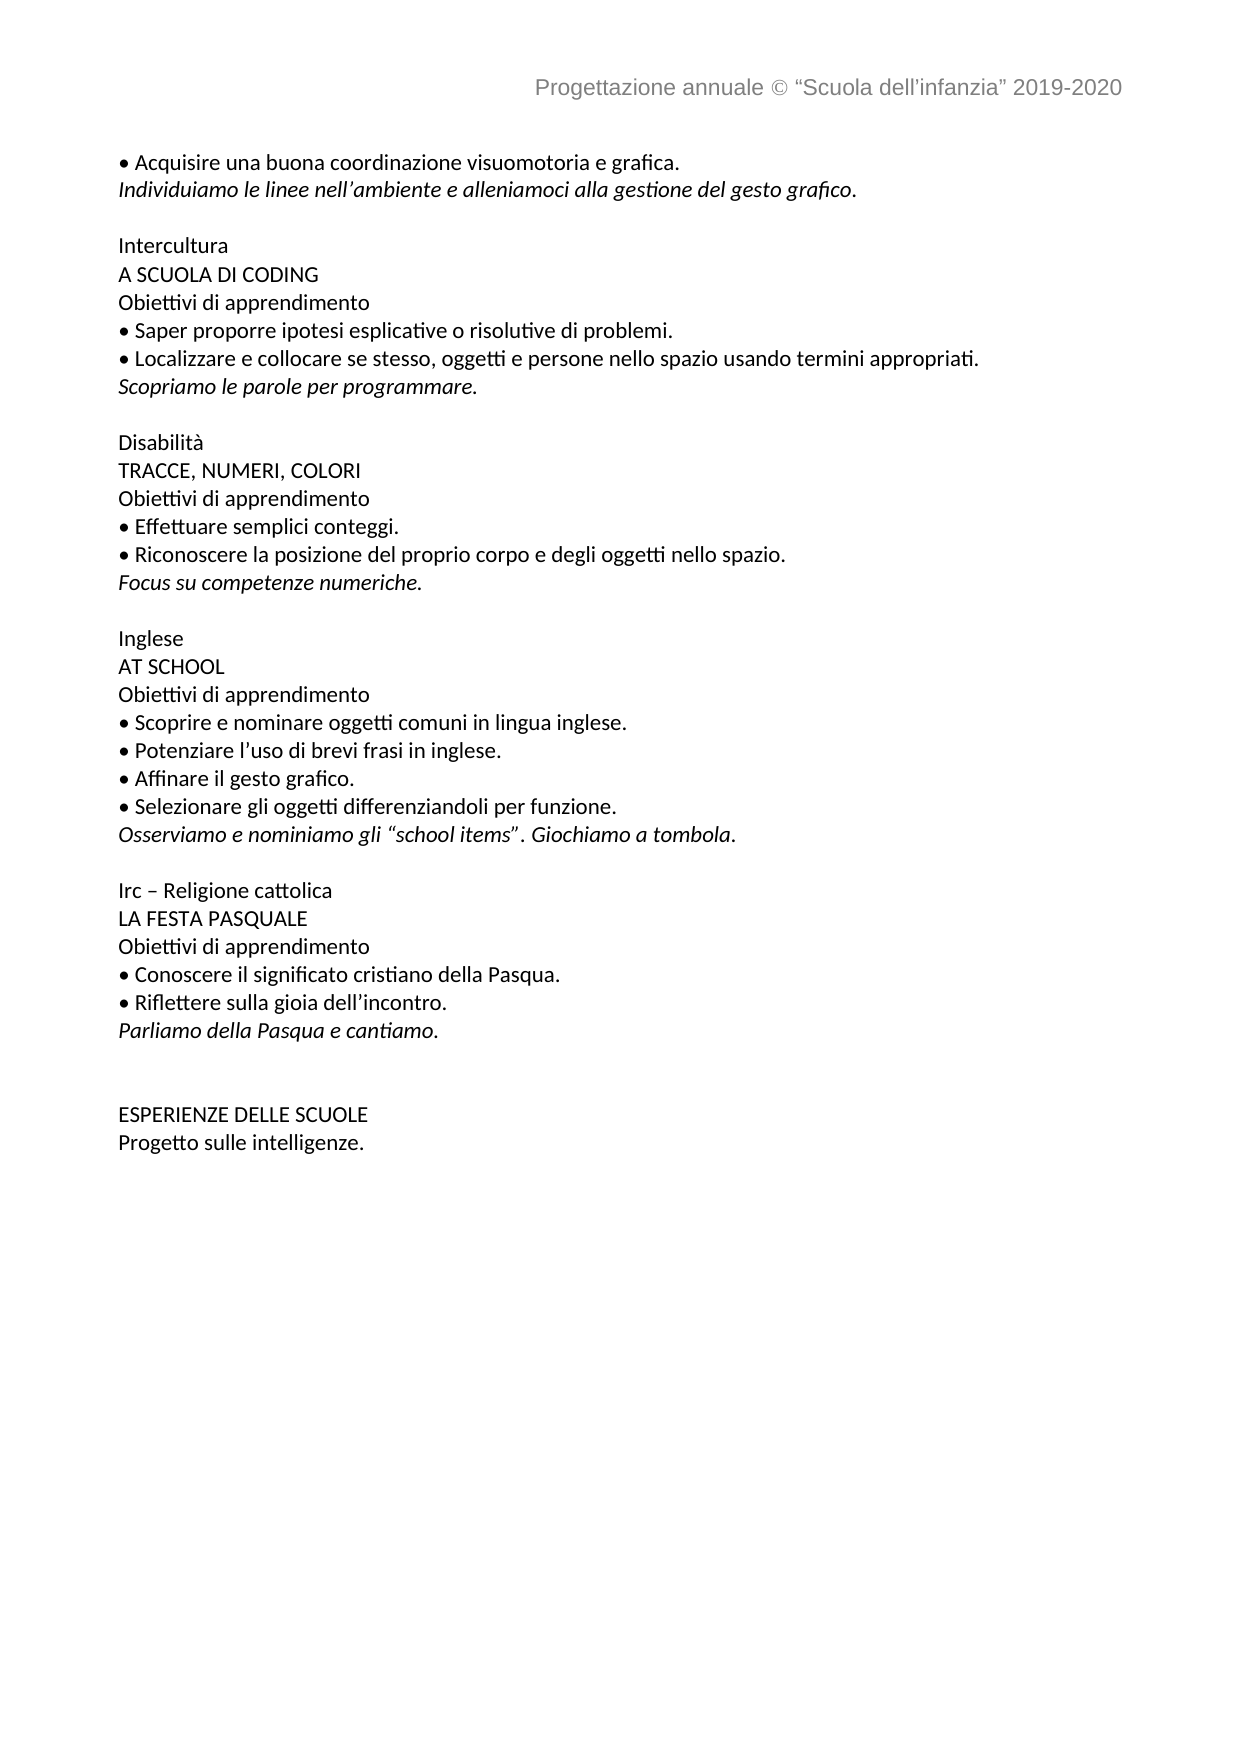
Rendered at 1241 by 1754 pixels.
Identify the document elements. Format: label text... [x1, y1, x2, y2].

text Obiettivi di apprendimento [118, 932, 1122, 960]
text Focus su competenze numeriche. [118, 568, 1122, 596]
text Scopriamo le parole per programmare. [118, 372, 1122, 400]
text LA FESTA PASQUALE [118, 904, 1122, 932]
text TRACCE, NUMERI, COLORI [118, 456, 1122, 484]
text ESPERIENZE DELLE SCUOLE [118, 1100, 1122, 1128]
text Irc – Religione cattolica [118, 876, 1122, 904]
text Osserviamo e nominiamo gli “school items”. Giochiamo a tombola. [118, 820, 1122, 848]
text Individuiamo le linee nell’ambiente e alleniamoci alla gestione del gesto grafico. [118, 176, 1122, 204]
text • Potenziare l’uso di brevi frasi in inglese. [118, 736, 1122, 764]
text Progetto sulle intelligenze. [118, 1128, 1122, 1156]
text Inglese [118, 624, 1122, 652]
text • Effettuare semplici conteggi. [118, 512, 1122, 540]
text A SCUOLA DI CODING [118, 260, 1122, 288]
text • Scoprire e nominare oggetti comuni in lingua inglese. [118, 708, 1122, 736]
text Parliamo della Pasqua e cantiamo. [118, 1016, 1122, 1044]
text Intercultura [118, 232, 1122, 260]
text • Acquisire una buona coordinazione visuomotoria e grafica. [118, 148, 1122, 176]
text Disabilità [118, 428, 1122, 456]
text Obiettivi di apprendimento [118, 288, 1122, 316]
text • Conoscere il significato cristiano della Pasqua. [118, 960, 1122, 988]
text • Riconoscere la posizione del proprio corpo e degli oggetti nello spazio. [118, 540, 1122, 568]
text • Riflettere sulla gioia dell’incontro. [118, 988, 1122, 1016]
text • Selezionare gli oggetti differenziandoli per funzione. [118, 792, 1122, 820]
text • Saper proporre ipotesi esplicative o risolutive di problemi. [118, 316, 1122, 344]
text AT SCHOOL [118, 652, 1122, 680]
text Obiettivi di apprendimento [118, 484, 1122, 512]
text Obiettivi di apprendimento [118, 680, 1122, 708]
text • Affinare il gesto grafico. [118, 764, 1122, 792]
text • Localizzare e collocare se stesso, oggetti e persone nello spazio usando termini appropriati. [118, 344, 1122, 372]
